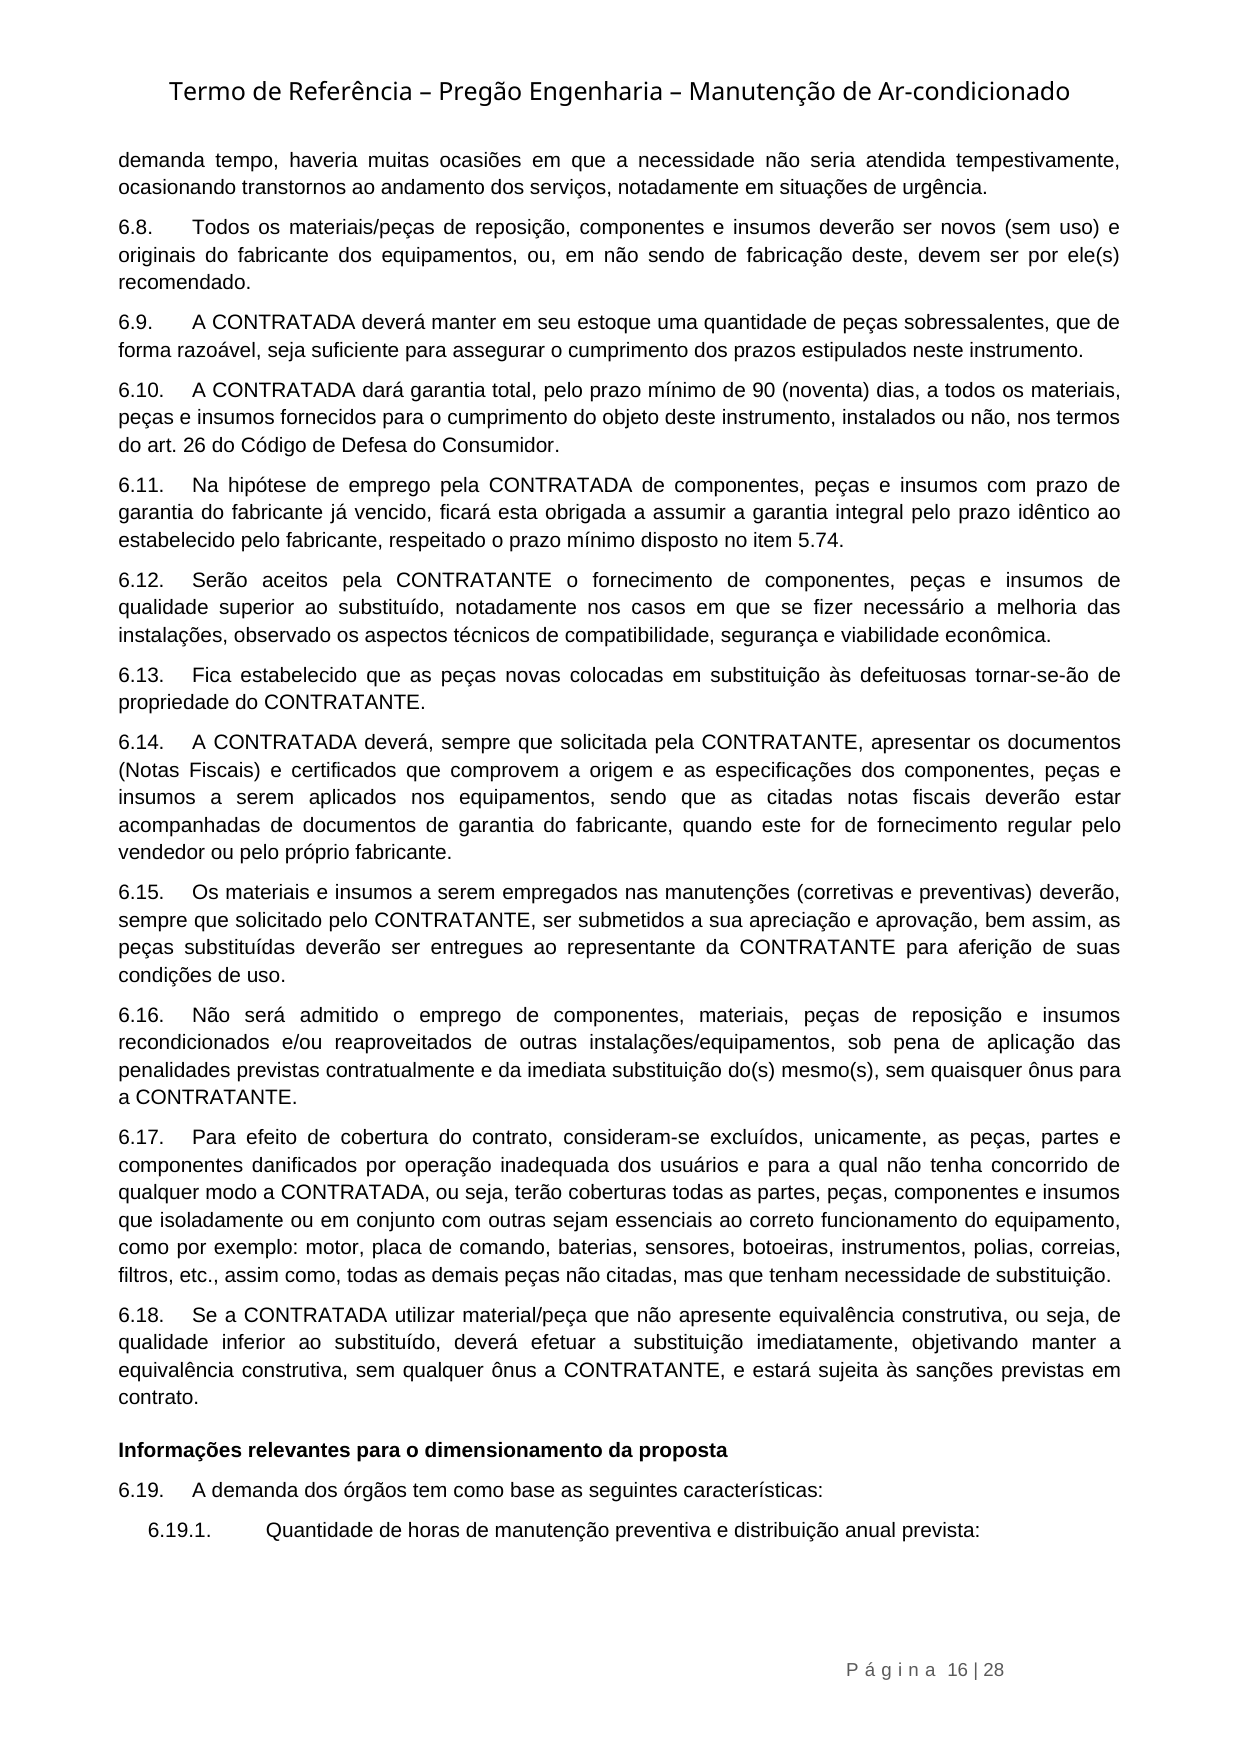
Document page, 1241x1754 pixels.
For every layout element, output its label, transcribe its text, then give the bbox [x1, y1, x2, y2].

text Não será admitido o emprego de componentes, materiais, peças de reposição e insumos recondicionados e/ou reaproveitados de outras instalações/equipamentos, sob pena de aplicação das penalidades previstas contratualmente e da imediata substituição do(s) mesmo(s), sem quaisquer ônus para a CONTRATANTE. [118, 1003, 1122, 1109]
text Se a CONTRATADA utilizar material/peça que não apresente equivalência construtiva, ou seja, de qualidade inferior ao substituído, deverá efetuar a substituição imediatamente, objetivando manter a equivalência construtiva, sem qualquer ônus a CONTRATANTE, e estará sujeita às sanções previstas em contrato. [118, 1303, 1122, 1409]
text A CONTRATADA dará garantia total, pelo prazo mínimo de 90 (noventa) dias, a todos os materiais, peças e insumos fornecidos para o cumprimento do objeto deste instrumento, instalados ou não, nos termos do art. 26 do Código de Defesa do Consumidor. [118, 378, 1122, 457]
text Serão aceitos pela CONTRATANTE o fornecimento de componentes, peças e insumos de qualidade superior ao substituído, notadamente nos casos em que se fizer necessário a melhoria das instalações, observado os aspectos técnicos de compatibilidade, segurança e viabilidade econômica. [118, 568, 1122, 647]
text Na hipótese de emprego pela CONTRATADA de componentes, peças e insumos com prazo de garantia do fabricante já vencido, ficará esta obrigada a assumir a garantia integral pelo prazo idêntico ao estabelecido pelo fabricante, respeitado o prazo mínimo disposto no item 5.74. [118, 473, 1122, 552]
text A demanda dos órgãos tem como base as seguintes características: [118, 1478, 1122, 1502]
text A CONTRATADA deverá, sempre que solicitada pela CONTRATANTE, apresentar os documentos (Notas Fiscais) e certificados que comprovem a origem e as especificações dos componentes, peças e insumos a serem aplicados nos equipamentos, sendo que as citadas notas fiscais deverão estar acompanhadas de documentos de garantia do fabricante, quando este for de fornecimento regular pelo vendedor ou pelo próprio fabricante. [118, 730, 1122, 864]
text A CONTRATADA deverá manter em seu estoque uma quantidade de peças sobressalentes, que de forma razoável, seja suficiente para assegurar o cumprimento dos prazos estipulados neste instrumento. [118, 310, 1122, 362]
text Os materiais e insumos a serem empregados nas manutenções (corretivas e preventivas) deverão, sempre que solicitado pelo CONTRATANTE, ser submetidos a sua apreciação e aprovação, bem assim, as peças substituídas deverão ser entregues ao representante da CONTRATANTE para aferição de suas condições de uso. [118, 880, 1122, 987]
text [118, 148, 1122, 199]
text Para efeito de cobertura do contrato, consideram-se excluídos, unicamente, as peças, partes e componentes danificados por operação inadequada dos usuários e para a qual não tenha concorrido de qualquer modo a CONTRATADA, ou seja, terão coberturas todas as partes, peças, componentes e insumos que isoladamente ou em conjunto com outras sejam essenciais ao correto funcionamento do equipamento, como por exemplo: motor, placa de comando, baterias, sensores, botoeiras, instrumentos, polias, correias, filtros, etc., assim como, todas as demais peças não citadas, mas que tenham necessidade de substituição. [118, 1125, 1122, 1287]
text Todos os materiais/peças de reposição, componentes e insumos deverão ser novos (sem uso) e originais do fabricante dos equipamentos, ou, em não sendo de fabricação deste, devem ser por ele(s) recomendado. [118, 215, 1122, 294]
text Quantidade de horas de manutenção preventiva e distribuição anual prevista: [148, 1518, 1122, 1542]
text Fica estabelecido que as peças novas colocadas em substituição às defeituosas tornar-se-ão de propriedade do CONTRATANTE. [118, 663, 1122, 714]
list Informações relevantes para o dimensionamento da proposta [118, 1438, 1122, 1462]
